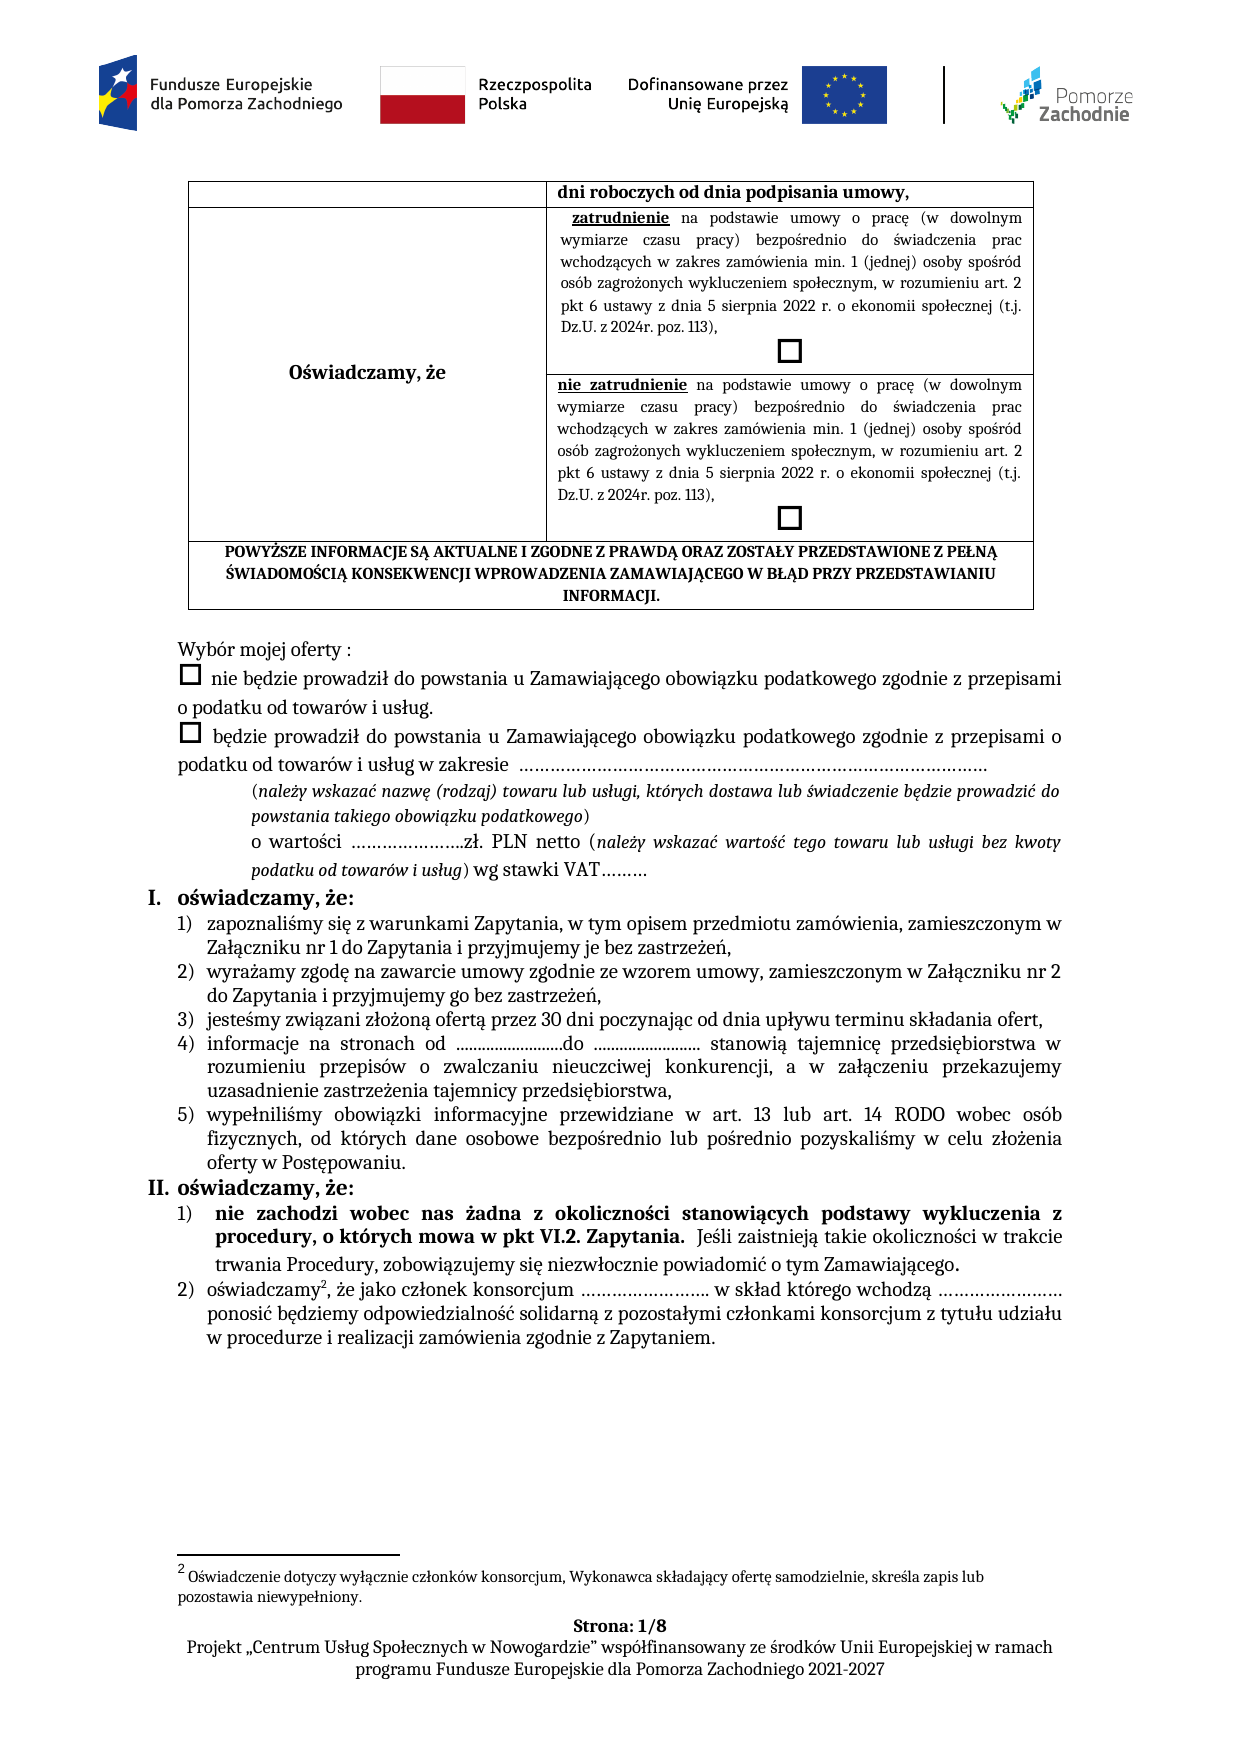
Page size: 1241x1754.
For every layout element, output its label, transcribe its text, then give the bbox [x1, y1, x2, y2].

list zapoznaliśmy się z warunkami Zapytania, w tym opisem przedmiotu zamówienia, zamieszczonym w Załączniku nr 1 do Zapytania i przyjmujemy je bez zastrzeżeń, [177, 911, 1063, 959]
table_cell POWYŻSZE INFORMACJE SĄ AKTUALNE I ZGODNE Z PRAWDĄ ORAZ ZOSTAŁY PRZEDSTAWIONE Z PEŁNĄ ŚWIADOMOŚCIĄ KONSEKWENCJI WPROWADZENIA ZAMAWIAJĄCEGO W BŁĄD PRZY PRZEDSTAWIANIU INFORMACJI. [189, 542, 1033, 609]
text będzie prowadził do powstania u Zamawiającego obowiązku podatkowego zgodnie z przepisami o podatku od towarów i usług w zakresie ……………………………………………………………………………… [177, 723, 1063, 777]
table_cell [189, 182, 546, 207]
list oświadczamy, że jako członek konsorcjum ……………………. w skład którego wchodzą …………………… ponosić będziemy odpowiedzialność solidarną z pozostałymi członkami konsorcjum z tytułu udziału w procedurze i realizacji zamówienia zgodnie z Zapytaniem. [177, 1278, 1063, 1350]
list jesteśmy związani złożoną ofertą przez 30 dni poczynając od dnia upływu terminu składania ofert, [177, 1007, 1063, 1031]
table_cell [547, 182, 1033, 207]
list informacje na stronach od .........................do ......................... stanowią tajemnicę przedsiębiorstwa w rozumieniu przepisów o zwalczaniu nieuczciwej konkurencji, a w załączeniu przekazujemy uzasadnienie zastrzeżenia tajemnicy przedsiębiorstwa, [177, 1031, 1063, 1103]
list nie zachodzi wobec nas żadna z okoliczności stanowiących podstawy wykluczenia z procedury, o których mowa w pkt VI.2. Zapytania. Jeśli zaistnieją takie okoliczności w trakcie trwania Procedury, zobowiązujemy się niezwłocznie powiadomić o tym Zamawiającego. [177, 1201, 1063, 1278]
text o wartości ………………….zł. PLN netto (należy wskazać wartość tego towaru lub usługi bez kwoty podatku od towarów i usług) wg stawki VAT……… [251, 830, 1063, 881]
list wyrażamy zgodę na zawarcie umowy zgodnie ze wzorem umowy, zamieszczonym w Załączniku nr 2 do Zapytania i przyjmujemy go bez zastrzeżeń, [177, 959, 1063, 1007]
picture [99, 55, 1133, 131]
text Wybór mojej oferty : [177, 638, 1063, 662]
table_cell nie zatrudnienie na podstawie umowy o pracę (w dowolnym wymiarze czasu pracy) bezpośrednio do świadczenia prac wchodzących w zakres zamówienia min. 1 (jednej) osoby spośród osób zagrożonych wykluczeniem społecznym, w rozumieniu art. 2 pkt 6 ustawy z dnia 5 sierpnia 2022 r. o ekonomii społecznej (t.j. Dz.U. z 2024r. poz. 113), [547, 375, 1033, 541]
text (należy wskazać nazwę (rodzaj) towaru lub usługi, których dostawa lub świadczenie będzie prowadzić do powstania takiego obowiązku podatkowego) [251, 780, 1063, 827]
list oświadczamy, że: [148, 885, 1063, 911]
list wypełniliśmy obowiązki informacyjne przewidziane w art. 13 lub art. 14 RODO wobec osób fizycznych, od których dane osobowe bezpośrednio lub pośrednio pozyskaliśmy w celu złożenia oferty w Postępowaniu. [177, 1103, 1063, 1175]
table_cell zatrudnienie na podstawie umowy o pracę (w dowolnym wymiarze czasu pracy) bezpośrednio do świadczenia prac wchodzących w zakres zamówienia min. 1 (jednej) osoby spośród osób zagrożonych wykluczeniem społecznym, w rozumieniu art. 2 pkt 6 ustawy z dnia 5 sierpnia 2022 r. o ekonomii społecznej (t.j. Dz.U. z 2024r. poz. 113), [547, 208, 1033, 374]
table_cell Oświadczamy, że [189, 208, 546, 541]
text nie będzie prowadził do powstania u Zamawiającego obowiązku podatkowego zgodnie z przepisami o podatku od towarów i usług. [177, 665, 1063, 719]
list oświadczamy, że: [148, 1175, 1063, 1201]
